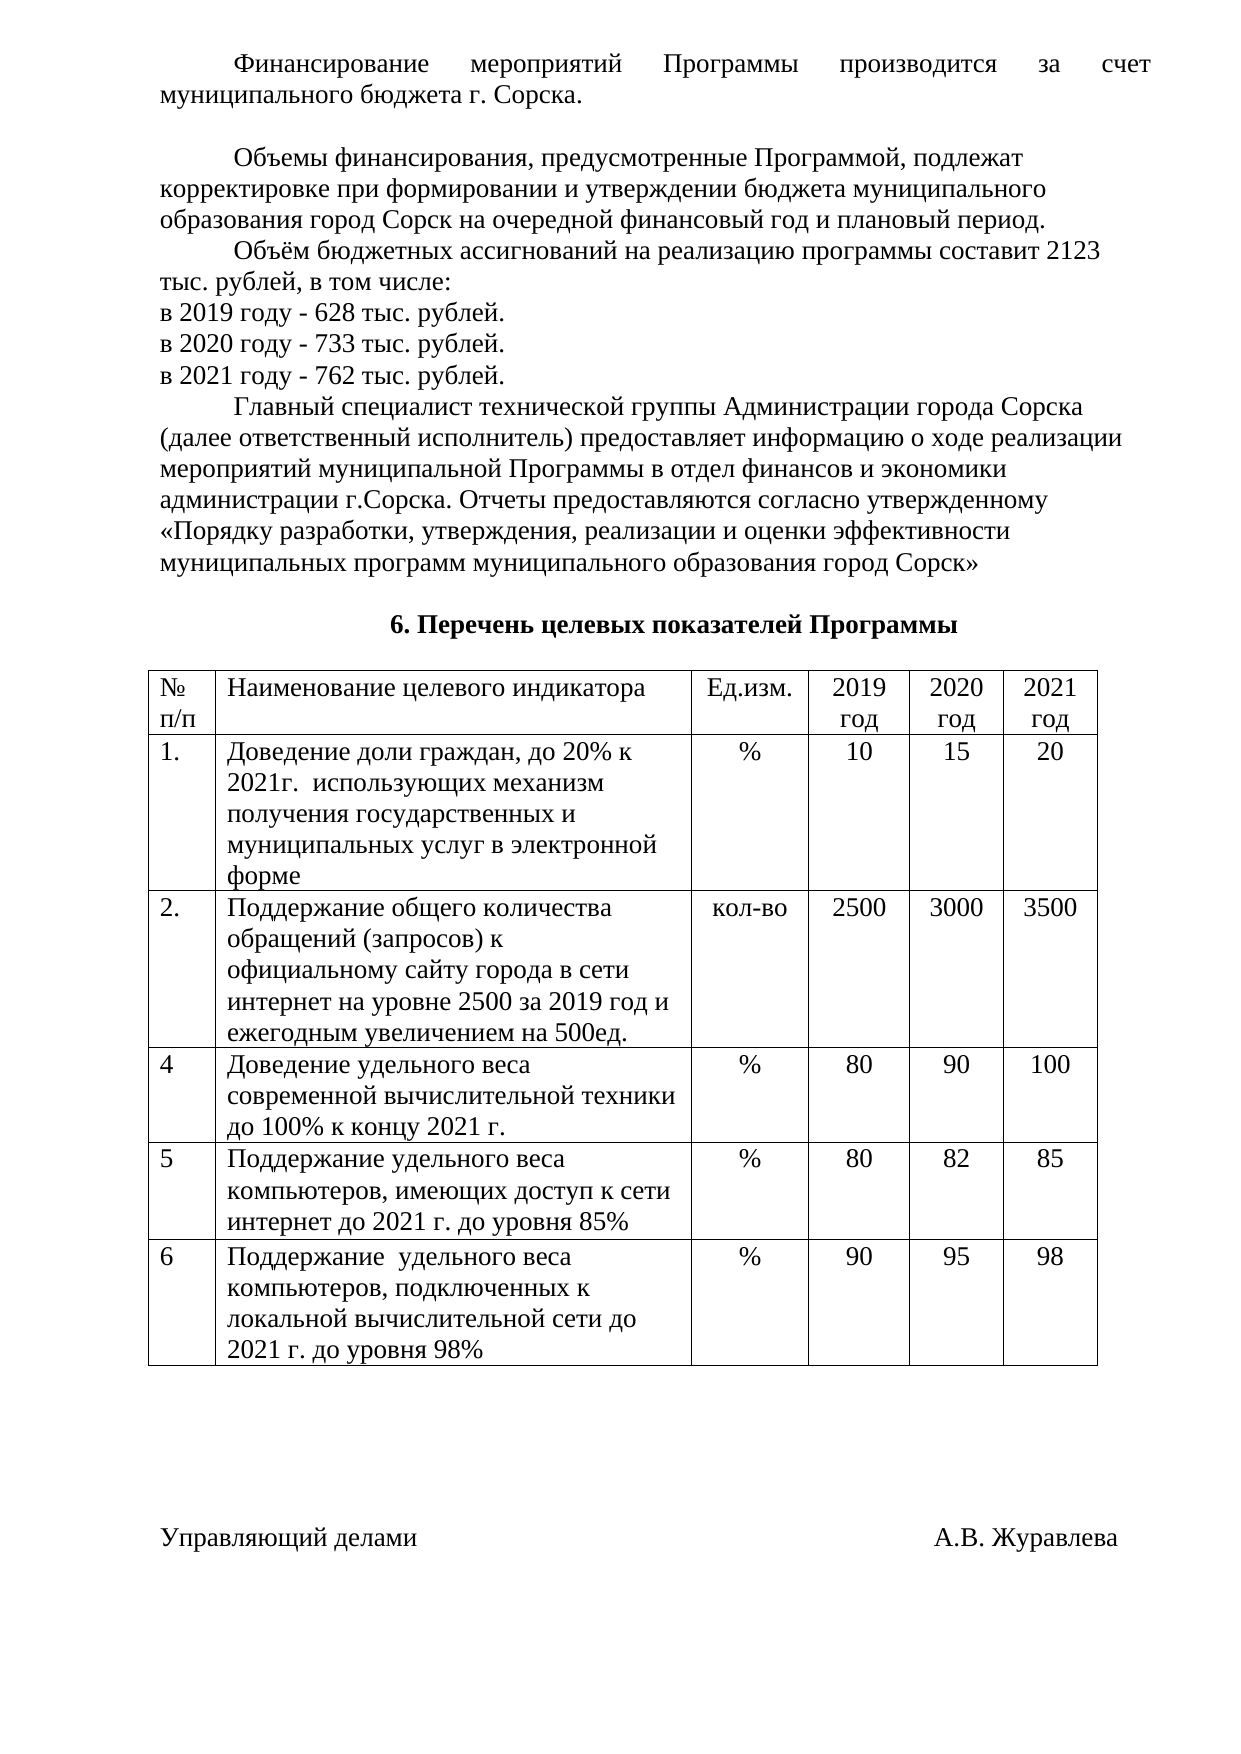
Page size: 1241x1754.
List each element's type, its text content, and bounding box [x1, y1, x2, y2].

table_cell Поддержание общего количества обращений (запросов) к официальному сайту города в сети интернет на уровне 2500 за 2019 год и ежегодным увеличением на 500ед. [216, 891, 691, 1047]
text в 2020 году - 733 тыс. рублей. [159, 328, 1152, 359]
table_header 2021 год [1004, 671, 1097, 733]
table_cell Доведение доли граждан, до 20% к 2021г. использующих механизм получения государственных и муниципальных услуг в электронной форме [216, 735, 691, 890]
table_cell 3500 [1004, 891, 1097, 1047]
table_cell 80 [809, 1143, 909, 1239]
table_cell Поддержание удельного веса компьютеров, имеющих доступ к сети интернет до 2021 г. до уровня 85% [216, 1143, 691, 1239]
table_cell 85 [1004, 1143, 1097, 1239]
table_cell 20 [1004, 735, 1097, 890]
table_header Ед.изм. [692, 671, 808, 733]
text Финансирование мероприятий Программы производится за счет муниципального бюджета г. Сорска. [159, 47, 1152, 109]
table_cell 80 [809, 1048, 909, 1142]
text Управляющий делами А.В. Журавлева [159, 1521, 1152, 1553]
table_cell % [692, 1143, 808, 1239]
text Главный специалист технической группы Администрации города Сорска (далее ответственный исполнитель) предоставляет информацию о ходе реализации мероприятий муниципальной Программы в отдел финансов и экономики администрации г.Сорска. Отчеты предоставляются согласно утвержденному «Порядку разработки, утверждения, реализации и оценки эффективности муниципальных программ муниципального образования город Сорск» [159, 390, 1152, 577]
table_header Наименование целевого индикатора [216, 671, 691, 733]
table_cell кол-во [692, 891, 808, 1047]
text Объемы финансирования, предусмотренные Программой, подлежат корректировке при формировании и утверждении бюджета муниципального образования город Сорск на очередной финансовый год и плановый период. [159, 141, 1152, 234]
text в 2021 году - 762 тыс. рублей. [159, 359, 1152, 390]
table_cell % [692, 735, 808, 890]
table_cell 1. [149, 735, 215, 890]
text в 2019 году - 628 тыс. рублей. [159, 296, 1152, 328]
table_cell 90 [910, 1048, 1003, 1142]
table_cell 82 [910, 1143, 1003, 1239]
table_cell 6 [149, 1240, 215, 1365]
text Объём бюджетных ассигнований на реализацию программы составит 2123 тыс. рублей, в том числе: [159, 234, 1152, 296]
table_header № п/п [149, 671, 215, 733]
table_cell Поддержание удельного веса компьютеров, подключенных к локальной вычислительной сети до 2021 г. до уровня 98% [216, 1240, 691, 1365]
table_cell % [692, 1048, 808, 1142]
text 6. Перечень целевых показателей Программы [197, 608, 1151, 639]
table_cell 4 [149, 1048, 215, 1142]
table_cell 2. [149, 891, 215, 1047]
table_cell 5 [149, 1143, 215, 1239]
table_cell 3000 [910, 891, 1003, 1047]
table_cell 10 [809, 735, 909, 890]
table_cell 95 [910, 1240, 1003, 1365]
table_cell 2500 [809, 891, 909, 1047]
table_cell 90 [809, 1240, 909, 1365]
table_cell 98 [1004, 1240, 1097, 1365]
table_header 2019 год [809, 671, 909, 733]
table_cell % [692, 1240, 808, 1365]
table_cell 15 [910, 735, 1003, 890]
table_cell Доведение удельного веса современной вычислительной техники до 100% к концу 2021 г. [216, 1048, 691, 1142]
table_header 2020 год [910, 671, 1003, 733]
table_cell 100 [1004, 1048, 1097, 1142]
